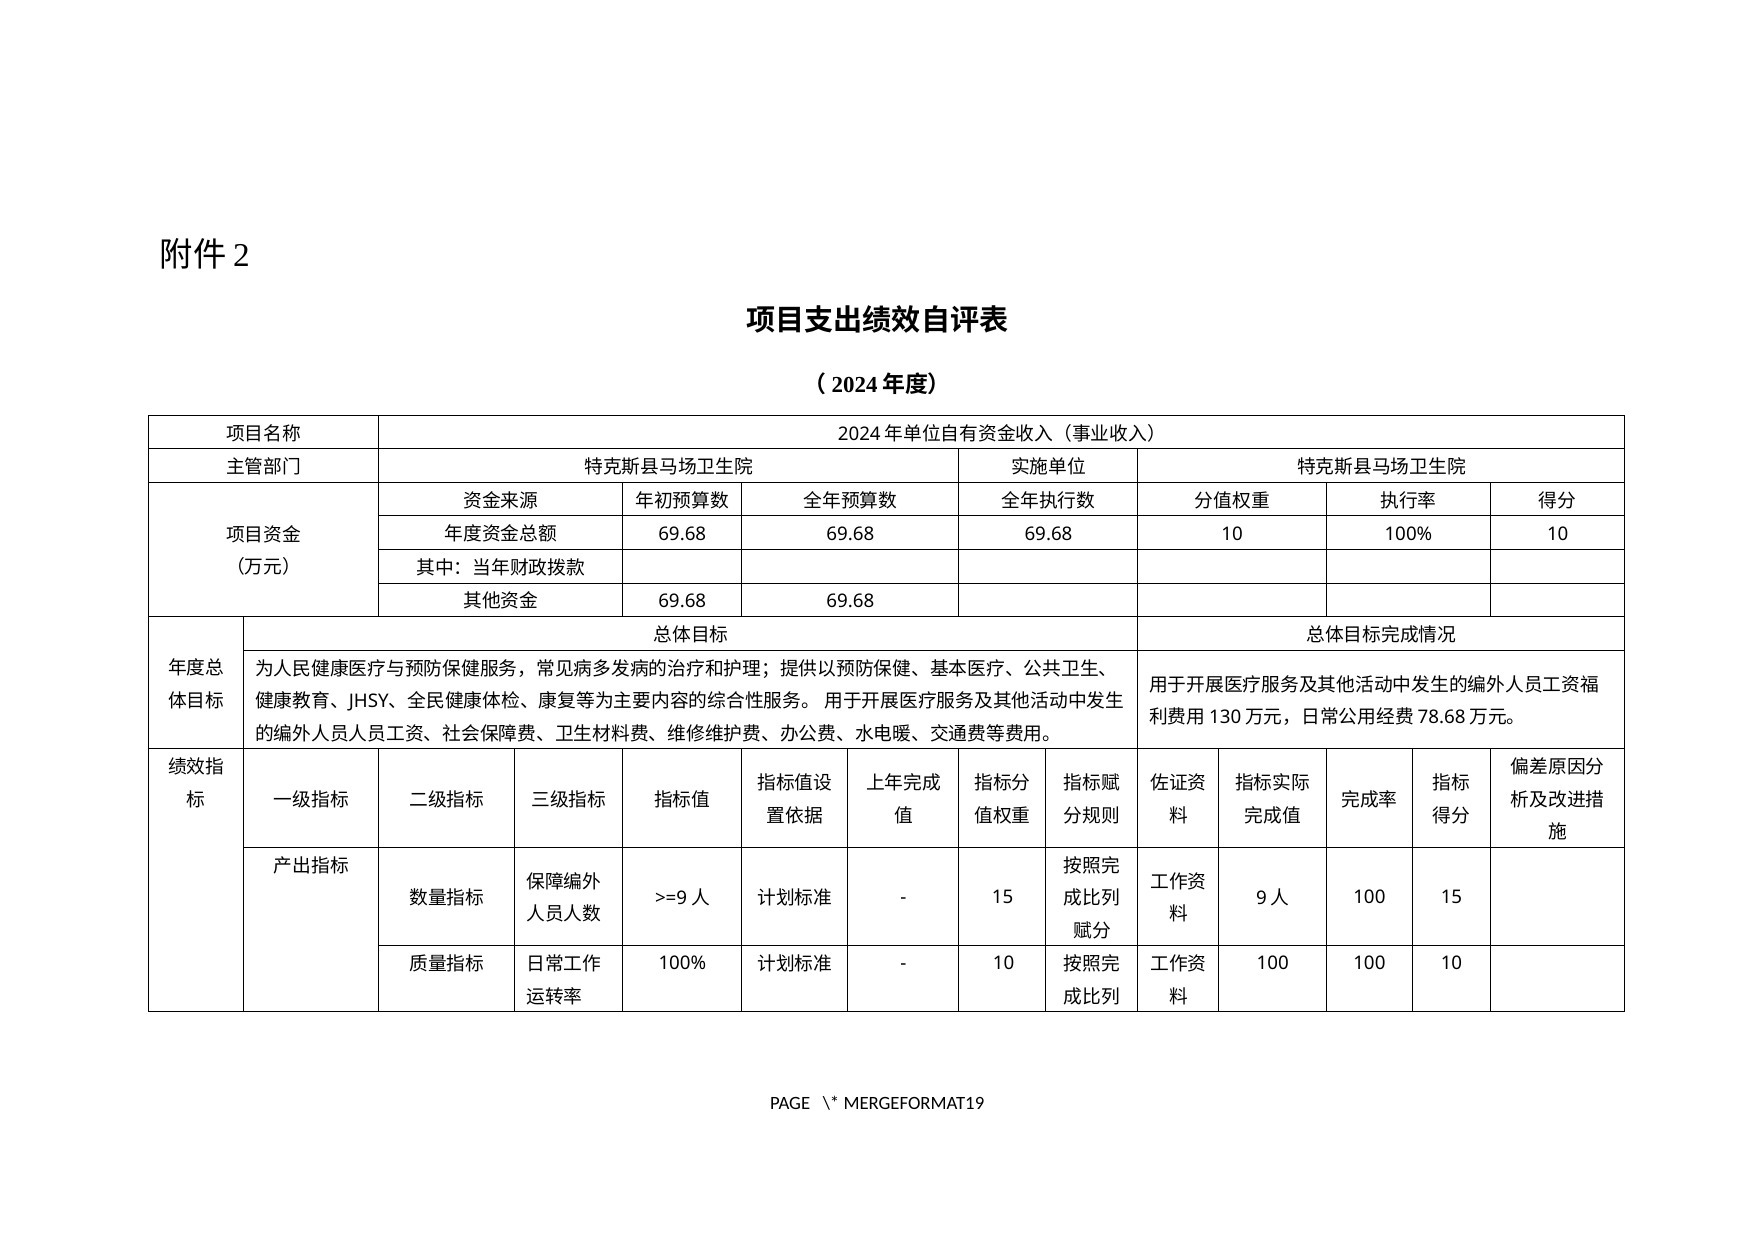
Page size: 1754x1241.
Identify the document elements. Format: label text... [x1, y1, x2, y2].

table_cell 69.68 [742, 516, 958, 549]
table_cell - [848, 946, 958, 1011]
table_cell 10 [1138, 516, 1326, 549]
table_cell 年初预算数 [623, 483, 741, 515]
table_cell 产出指标 [244, 848, 378, 1011]
table_cell 69.68 [623, 584, 741, 616]
table_cell [1491, 946, 1624, 1011]
table_cell 年度总体目标 [149, 617, 243, 748]
table_cell [959, 584, 1137, 616]
table_cell 数量指标 [379, 848, 514, 945]
table_cell >=9人 [623, 848, 741, 945]
table_cell 特克斯县马场卫生院 [379, 449, 958, 482]
table_cell 用于开展医疗服务及其他活动中发生的编外人员工资福利费用130万元，日常公用经费78.68万元。 [1138, 651, 1624, 748]
table_cell 按照完成比列赋分 [1046, 946, 1137, 1011]
table_cell 特克斯县马场卫生院 [1138, 449, 1624, 482]
table_cell 项目资金 （万元） [149, 483, 378, 616]
table_cell 一级指标 [244, 749, 378, 847]
table_cell 佐证资料 [1138, 749, 1218, 847]
table_cell 总体目标 [244, 617, 1137, 649]
table_cell 15 [959, 848, 1045, 945]
table_cell 保障编外人员人数 [515, 848, 622, 945]
table_cell 其他资金 [379, 584, 622, 616]
table_cell 日常工作运转率 [515, 946, 622, 1011]
table_cell 主管部门 [149, 449, 378, 482]
table_cell [1138, 550, 1326, 582]
table_cell 全年预算数 [742, 483, 958, 515]
table_cell 完成率 [1327, 749, 1412, 847]
table_cell 69.68 [959, 516, 1137, 549]
table_cell 100% [623, 946, 741, 1011]
table_cell 计划标准 [742, 946, 847, 1011]
text （ 2024年度） [159, 350, 1594, 415]
table_cell [1491, 550, 1624, 582]
table_cell 分值权重 [1138, 483, 1326, 515]
table_cell 其中：当年财政拨款 [379, 550, 622, 582]
table_cell 执行率 [1327, 483, 1490, 515]
table_cell 69.68 [623, 516, 741, 549]
text 项目支出绩效自评表 [159, 285, 1594, 350]
table_cell 偏差原因分析及改进措施 [1491, 749, 1624, 847]
table_cell 9人 [1219, 848, 1326, 945]
table_cell 实施单位 [959, 449, 1137, 482]
table_cell 资金来源 [379, 483, 622, 515]
table_cell 10 [959, 946, 1045, 1011]
table_cell 指标值设置依据 [742, 749, 847, 847]
table_cell [959, 550, 1137, 582]
table_cell 100 [1327, 848, 1412, 945]
table_cell 绩效指标 [149, 749, 243, 1011]
table_cell 按照完成比列赋分 [1046, 848, 1137, 945]
table_cell 100% [1327, 516, 1490, 549]
table_cell 总体目标完成情况 [1138, 617, 1624, 649]
table_cell 质量指标 [379, 946, 514, 1011]
table_cell [1138, 584, 1326, 616]
table_cell [1327, 584, 1490, 616]
table_cell 10 [1491, 516, 1624, 549]
table_cell [742, 550, 958, 582]
table_cell 计划标准 [742, 848, 847, 945]
table_cell 指标得分 [1413, 749, 1490, 847]
table_cell 为人民健康医疗与预防保健服务，常见病多发病的治疗和护理；提供以预防保健、基本医疗、公共卫生、健康教育、JHSY、全民健康体检、康复等为主要内容的综合性服务。 用于开展医疗服务及其他活动中发生的编外人员人员工资、社会保障费、卫生材料费、维修维护费、办公费、水电暖、交通费等费用。 [244, 651, 1137, 748]
table_cell - [848, 848, 958, 945]
table_cell 指标实际完成值 [1219, 749, 1326, 847]
table_cell 指标值 [623, 749, 741, 847]
table_cell 上年完成值 [848, 749, 958, 847]
table_cell 100 [1327, 946, 1412, 1011]
table_cell 15 [1413, 848, 1490, 945]
table_cell [623, 550, 741, 582]
table_cell 指标赋分规则 [1046, 749, 1137, 847]
table_cell 指标分值权重 [959, 749, 1045, 847]
table_cell 三级指标 [515, 749, 622, 847]
table_cell 二级指标 [379, 749, 514, 847]
table_header 项目名称 [149, 416, 378, 448]
table_cell [1327, 550, 1490, 582]
table_cell 得分 [1491, 483, 1624, 515]
table_cell 100 [1219, 946, 1326, 1011]
table_cell 工作资料 [1138, 946, 1218, 1011]
table_cell 年度资金总额 [379, 516, 622, 549]
table_header 2024年单位自有资金收入（事业收入） [379, 416, 1624, 448]
table_cell 工作资料 [1138, 848, 1218, 945]
table_cell 10 [1413, 946, 1490, 1011]
table_cell [1491, 584, 1624, 616]
text 附件2 [159, 220, 1594, 285]
table_cell 69.68 [742, 584, 958, 616]
table_cell 全年执行数 [959, 483, 1137, 515]
table_cell [1491, 848, 1624, 945]
